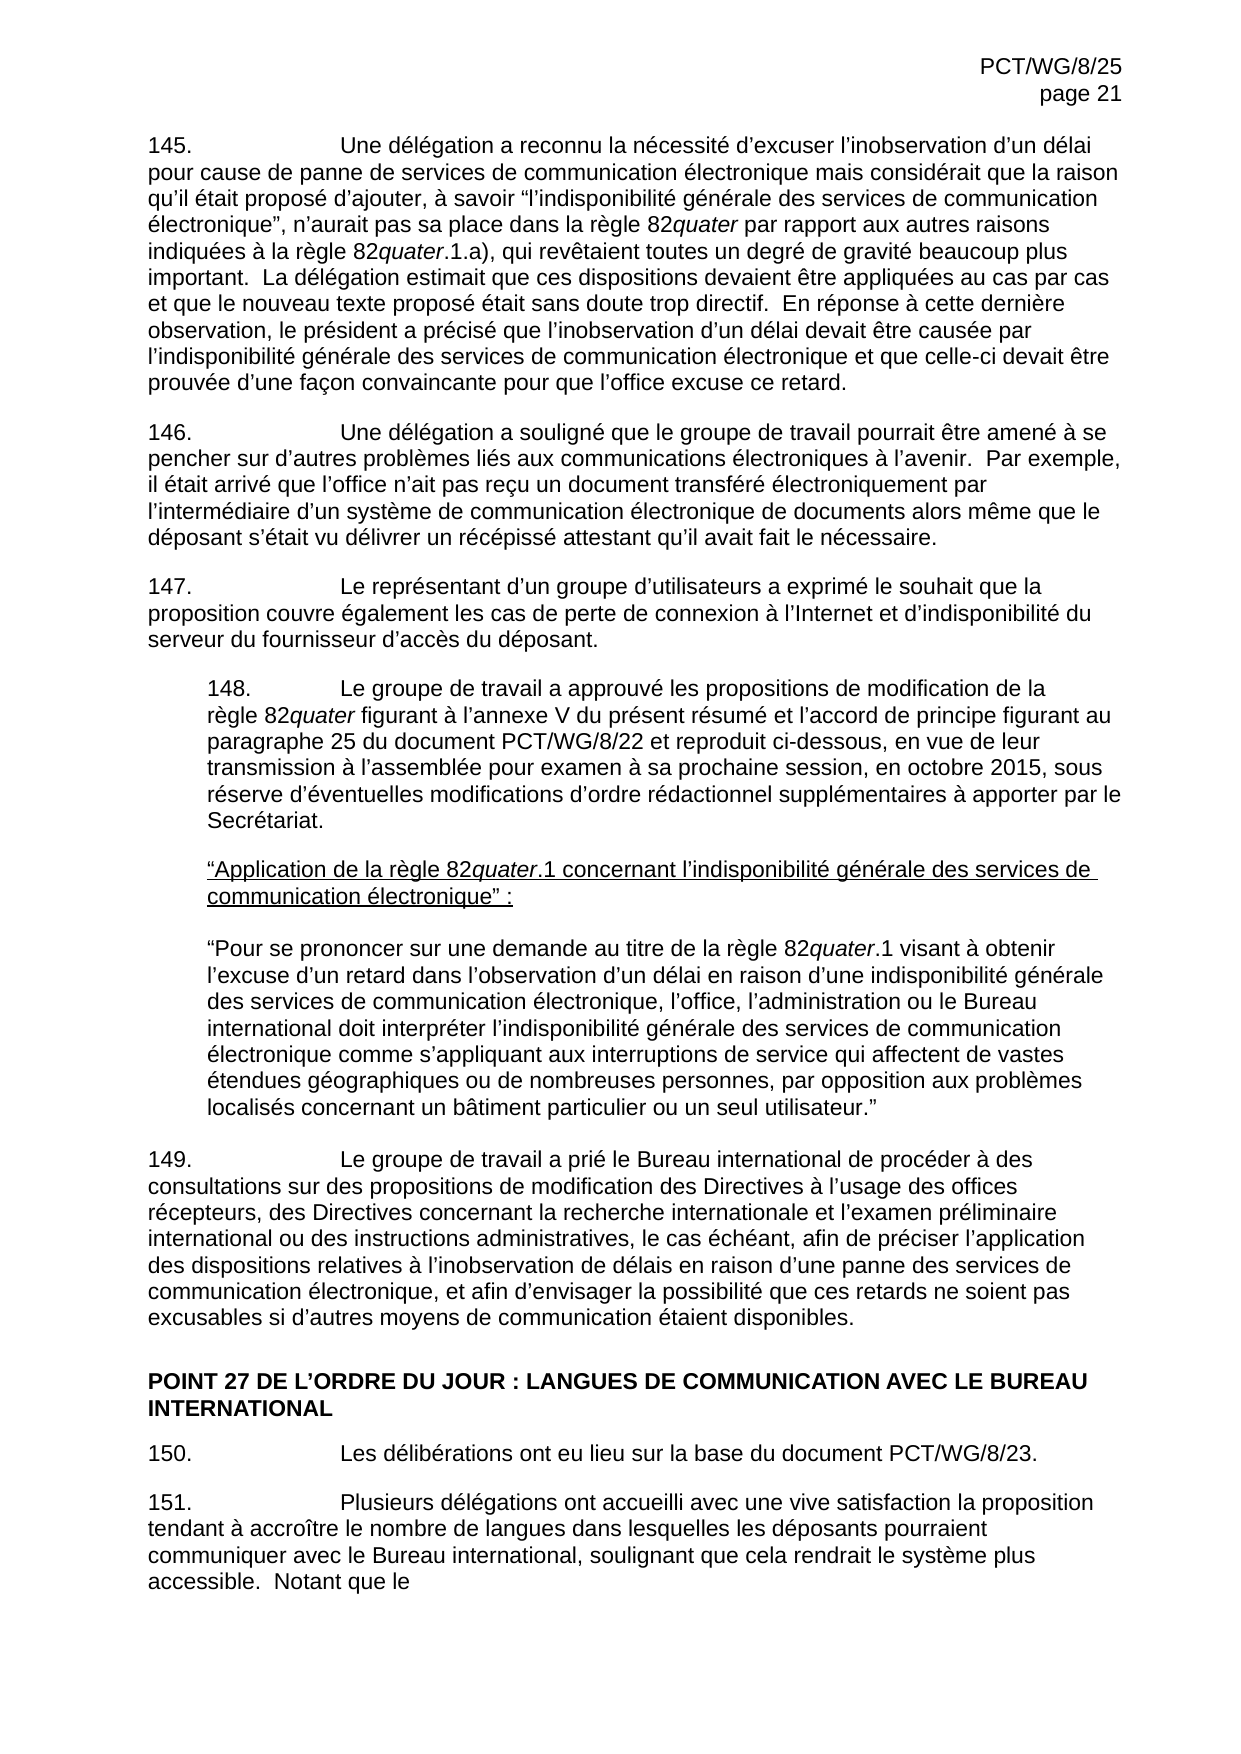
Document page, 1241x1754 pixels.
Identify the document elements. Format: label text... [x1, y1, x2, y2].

text Le représentant d’un groupe d’utilisateurs a exprimé le souhait que la proposition couvre également les cas de perte de connexion à l’Internet et d’indisponibilité du serveur du fournisseur d’accès du déposant. [148, 573, 1122, 652]
text Une délégation a souligné que le groupe de travail pourrait être amené à se pencher sur d’autres problèmes liés aux communications électroniques à l’avenir. Par exemple, il était arrivé que l’office n’ait pas reçu un document transféré électroniquement par l’intermédiaire d’un système de communication électronique de documents alors même que le déposant s’était vu délivrer un récépissé attestant qu’il avait fait le nécessaire. [148, 419, 1122, 550]
text Une délégation a reconnu la nécessité d’excuser l’inobservation d’un délai pour cause de panne de services de communication électronique mais considérait que la raison qu’il était proposé d’ajouter, à savoir “l’indisponibilité générale des services de communication électronique”, n’aurait pas sa place dans la règle 82quater par rapport aux autres raisons indiquées à la règle 82quater.1.a), qui revêtaient toutes un degré de gravité beaucoup plus important. La délégation estimait que ces dispositions devaient être appliquées au cas par cas et que le nouveau texte proposé était sans doute trop directif. En réponse à cette dernière observation, le président a précisé que l’inobservation d’un délai devait être causée par l’indisponibilité générale des services de communication électronique et que celle-ci devait être prouvée d’une façon convaincante pour que l’office excuse ce retard. [148, 132, 1122, 396]
text Le groupe de travail a approuvé les propositions de modification de la règle 82quater figurant à l’annexe V du présent résumé et l’accord de principe figurant au paragraphe 25 du document PCT/WG/8/22 et reproduit ci-dessous, en vue de leur transmission à l’assemblée pour examen à sa prochaine session, en octobre 2015, sous réserve d’éventuelles modifications d’ordre rédactionnel supplémentaires à apporter par le Secrétariat. [207, 675, 1122, 833]
text Le groupe de travail a prié le Bureau international de procéder à des consultations sur des propositions de modification des Directives à l’usage des offices récepteurs, des Directives concernant la recherche internationale et l’examen préliminaire international ou des instructions administratives, le cas échéant, afin de préciser l’application des dispositions relatives à l’inobservation de délais en raison d’une panne des services de communication électronique, et afin d’envisager la possibilité que ces retards ne soient pas excusables si d’autres moyens de communication étaient disponibles. [148, 1146, 1122, 1331]
subtitle Point 27 de l’ordre du jour : langues de communication avec le Bureau international [148, 1368, 1122, 1421]
text Plusieurs délégations ont accueilli avec une vive satisfaction la proposition tendant à accroître le nombre de langues dans lesquelles les déposants pourraient communiquer avec le Bureau international, soulignant que cela rendrait le système plus accessible. Notant que le [148, 1489, 1122, 1594]
text “Application de la règle 82quater.1 concernant l’indisponibilité générale des services de communication électronique” : [207, 856, 1122, 909]
text Les délibérations ont eu lieu sur la base du document PCT/WG/8/23. [148, 1440, 1122, 1466]
text “Pour se prononcer sur une demande au titre de la règle 82quater.1 visant à obtenir l’excuse d’un retard dans l’observation d’un délai en raison d’une indisponibilité générale des services de communication électronique, l’office, l’administration ou le Bureau international doit interpréter l’indisponibilité générale des services de communication électronique comme s’appliquant aux interruptions de service qui affectent de vastes étendues géographiques ou de nombreuses personnes, par opposition aux problèmes localisés concernant un bâtiment particulier ou un seul utilisateur.” [207, 935, 1122, 1120]
